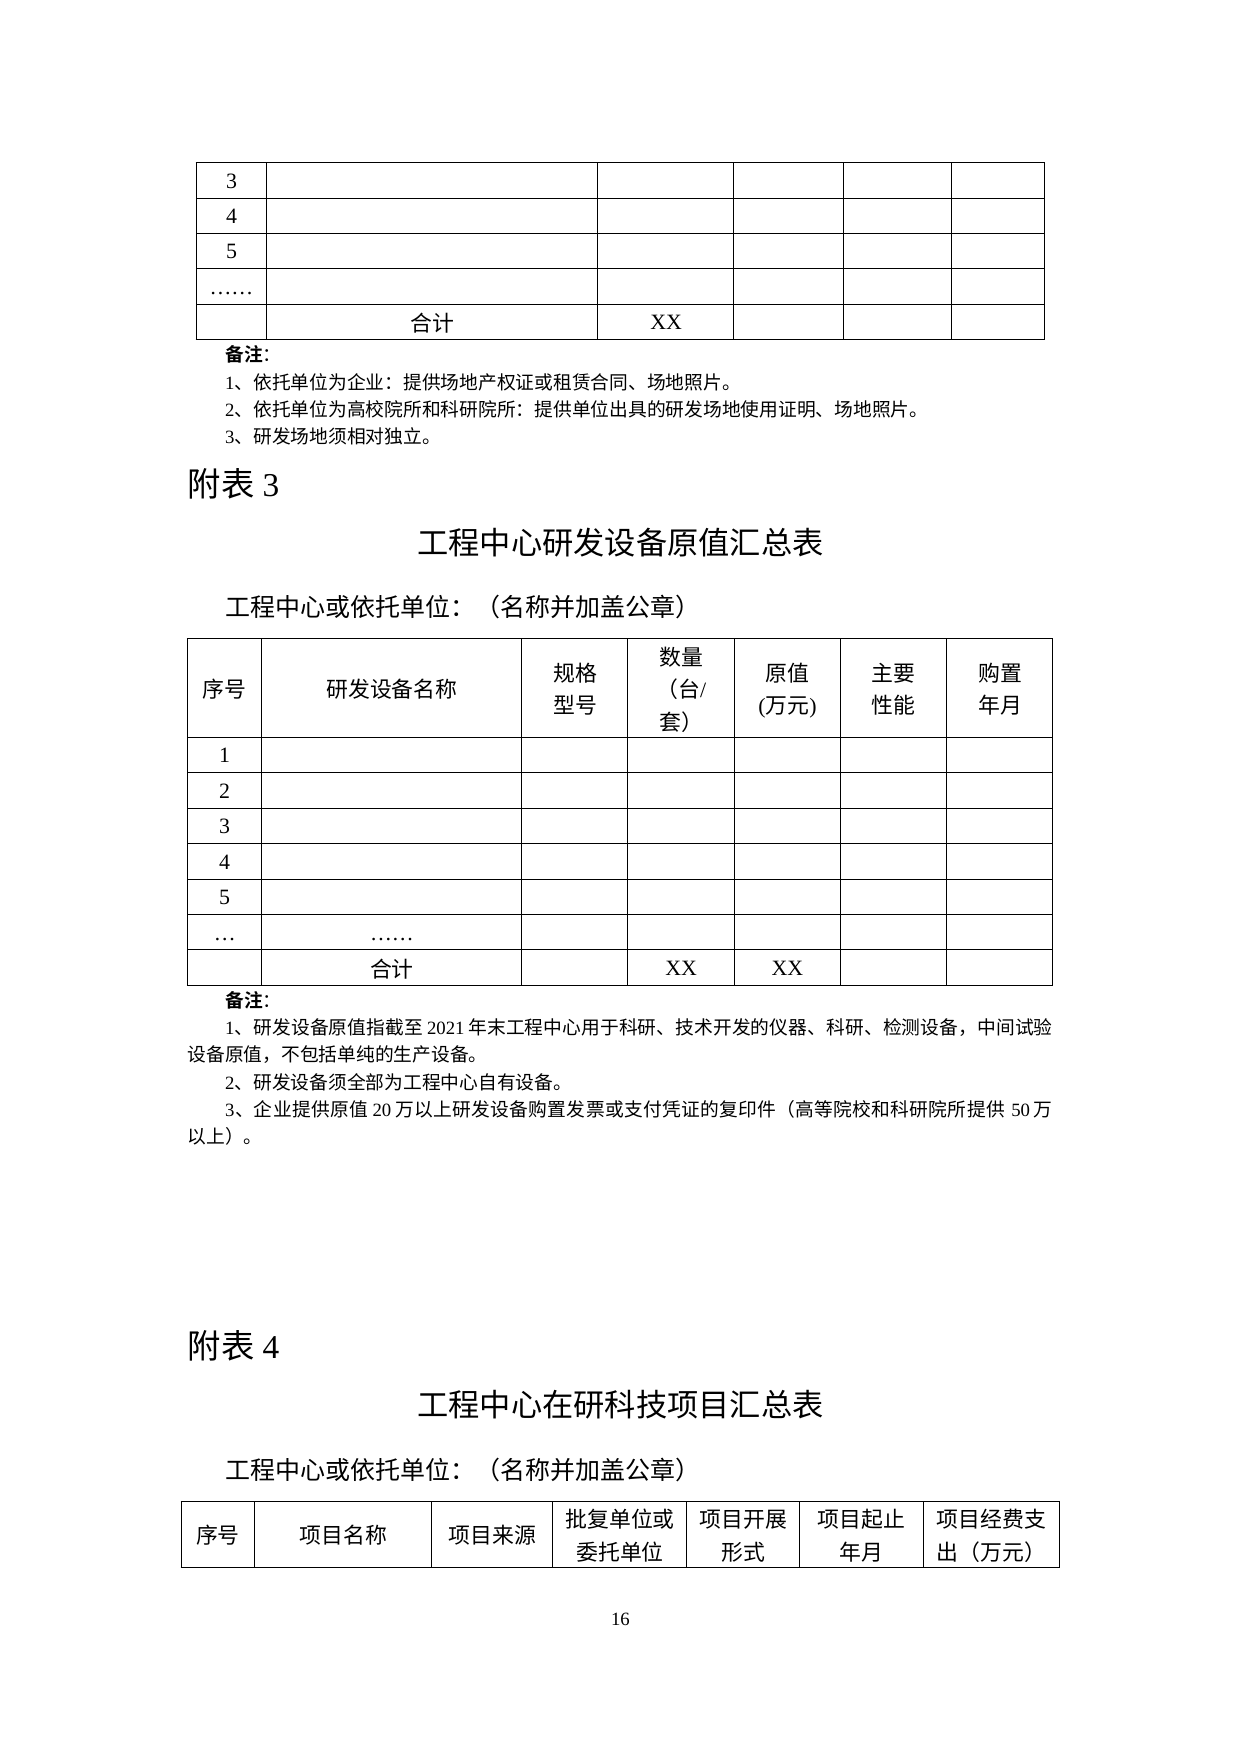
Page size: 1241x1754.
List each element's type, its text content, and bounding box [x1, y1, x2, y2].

table_cell 3 [188, 809, 261, 843]
table_cell [735, 809, 840, 843]
table_cell [262, 809, 521, 843]
table_cell [262, 773, 521, 808]
table_header 项目经费支出（万元） [924, 1502, 1059, 1567]
table_header 项目名称 [255, 1502, 431, 1567]
table_cell [844, 269, 951, 304]
table_cell [735, 844, 840, 878]
table_cell [947, 950, 1052, 985]
table_cell [188, 950, 261, 985]
table_cell 2 [188, 773, 261, 808]
table_header 主要 性能 [841, 639, 946, 737]
table_header 项目来源 [432, 1502, 552, 1567]
table_cell [734, 269, 843, 304]
table_cell [267, 234, 597, 268]
table_cell [628, 809, 734, 843]
table_cell [841, 738, 946, 772]
table_header 规格 型号 [522, 639, 627, 737]
table_cell 合计 [267, 305, 597, 339]
table_cell [262, 880, 521, 914]
text 1、依托单位为企业：提供场地产权证或租赁合同、场地照片。 [187, 367, 1053, 394]
table_cell [735, 880, 840, 914]
text 备注： [187, 340, 1053, 367]
table_cell [598, 234, 733, 268]
table_cell [522, 809, 627, 843]
table_cell [844, 234, 951, 268]
table_cell [267, 199, 597, 233]
table_cell … [188, 915, 261, 949]
table_header 项目起止年月 [800, 1502, 923, 1567]
table_cell [734, 305, 843, 339]
table_cell 5 [197, 234, 266, 268]
table_cell [522, 738, 627, 772]
text 附表4 [187, 1311, 1053, 1371]
table_cell [267, 163, 597, 197]
table_cell [262, 844, 521, 878]
table_cell [841, 950, 946, 985]
table_cell [844, 199, 951, 233]
text 工程中心在研科技项目汇总表 [187, 1371, 1053, 1436]
table_cell [952, 199, 1044, 233]
table_cell [734, 163, 843, 197]
table_header 原值 (万元) [735, 639, 840, 737]
table_cell …… [197, 269, 266, 304]
table_cell [628, 844, 734, 878]
table_cell [841, 915, 946, 949]
table_cell [598, 199, 733, 233]
table_cell [735, 738, 840, 772]
table_cell [947, 809, 1052, 843]
table_header 数量 （台/套） [628, 639, 734, 737]
table_cell [522, 880, 627, 914]
text 工程中心或依托单位：（名称并加盖公章） [187, 573, 1053, 638]
table_cell XX [598, 305, 733, 339]
table_cell [952, 163, 1044, 197]
table_header 序号 [182, 1502, 254, 1567]
table_cell [844, 163, 951, 197]
table_cell [952, 269, 1044, 304]
text 附表3 [187, 449, 1053, 508]
table_cell [735, 773, 840, 808]
table_cell XX [628, 950, 734, 985]
table_cell [267, 269, 597, 304]
table_cell [841, 773, 946, 808]
table_cell [841, 844, 946, 878]
table_cell 5 [188, 880, 261, 914]
table_cell [628, 880, 734, 914]
table_cell 1 [188, 738, 261, 772]
table_cell 4 [197, 199, 266, 233]
table_cell [952, 234, 1044, 268]
table_cell [841, 880, 946, 914]
table_header 项目开展形式 [687, 1502, 799, 1567]
table_cell [628, 738, 734, 772]
table_cell 合计 [262, 950, 521, 985]
table_cell [522, 844, 627, 878]
table_cell [522, 950, 627, 985]
table_cell [522, 915, 627, 949]
text 备注： [187, 986, 1053, 1013]
table_cell 3 [197, 163, 266, 197]
table_cell [952, 305, 1044, 339]
text 2、研发设备须全部为工程中心自有设备。 [187, 1067, 1053, 1094]
table_header 批复单位或委托单位 [553, 1502, 686, 1567]
table_cell [734, 199, 843, 233]
table_cell [262, 738, 521, 772]
table_cell [844, 305, 951, 339]
text 3、企业提供原值20万以上研发设备购置发票或支付凭证的复印件（高等院校和科研院所提供50万以上）。 [187, 1094, 1053, 1149]
table_cell [598, 269, 733, 304]
table_cell …… [262, 915, 521, 949]
table_cell XX [735, 950, 840, 985]
table_cell [734, 234, 843, 268]
table_cell [197, 305, 266, 339]
table_header 序号 [188, 639, 261, 737]
table_cell [841, 809, 946, 843]
table_cell [947, 773, 1052, 808]
table_cell [947, 738, 1052, 772]
table_cell [522, 773, 627, 808]
table_cell [628, 915, 734, 949]
text 1、研发设备原值指截至2021年末工程中心用于科研、技术开发的仪器、科研、检测设备，中间试验设备原值，不包括单纯的生产设备。 [187, 1013, 1053, 1067]
table_cell [947, 880, 1052, 914]
text 2、依托单位为高校院所和科研院所：提供单位出具的研发场地使用证明、场地照片。 [187, 394, 1053, 422]
text 工程中心研发设备原值汇总表 [187, 508, 1053, 573]
table_cell [947, 915, 1052, 949]
table_cell 4 [188, 844, 261, 878]
table_cell [735, 915, 840, 949]
text 3、研发场地须相对独立。 [187, 422, 1053, 449]
table_cell [628, 773, 734, 808]
table_cell [598, 163, 733, 197]
table_header 研发设备名称 [262, 639, 521, 737]
table_header 购置 年月 [947, 639, 1052, 737]
table_cell [947, 844, 1052, 878]
text 工程中心或依托单位：（名称并加盖公章） [187, 1436, 1053, 1501]
